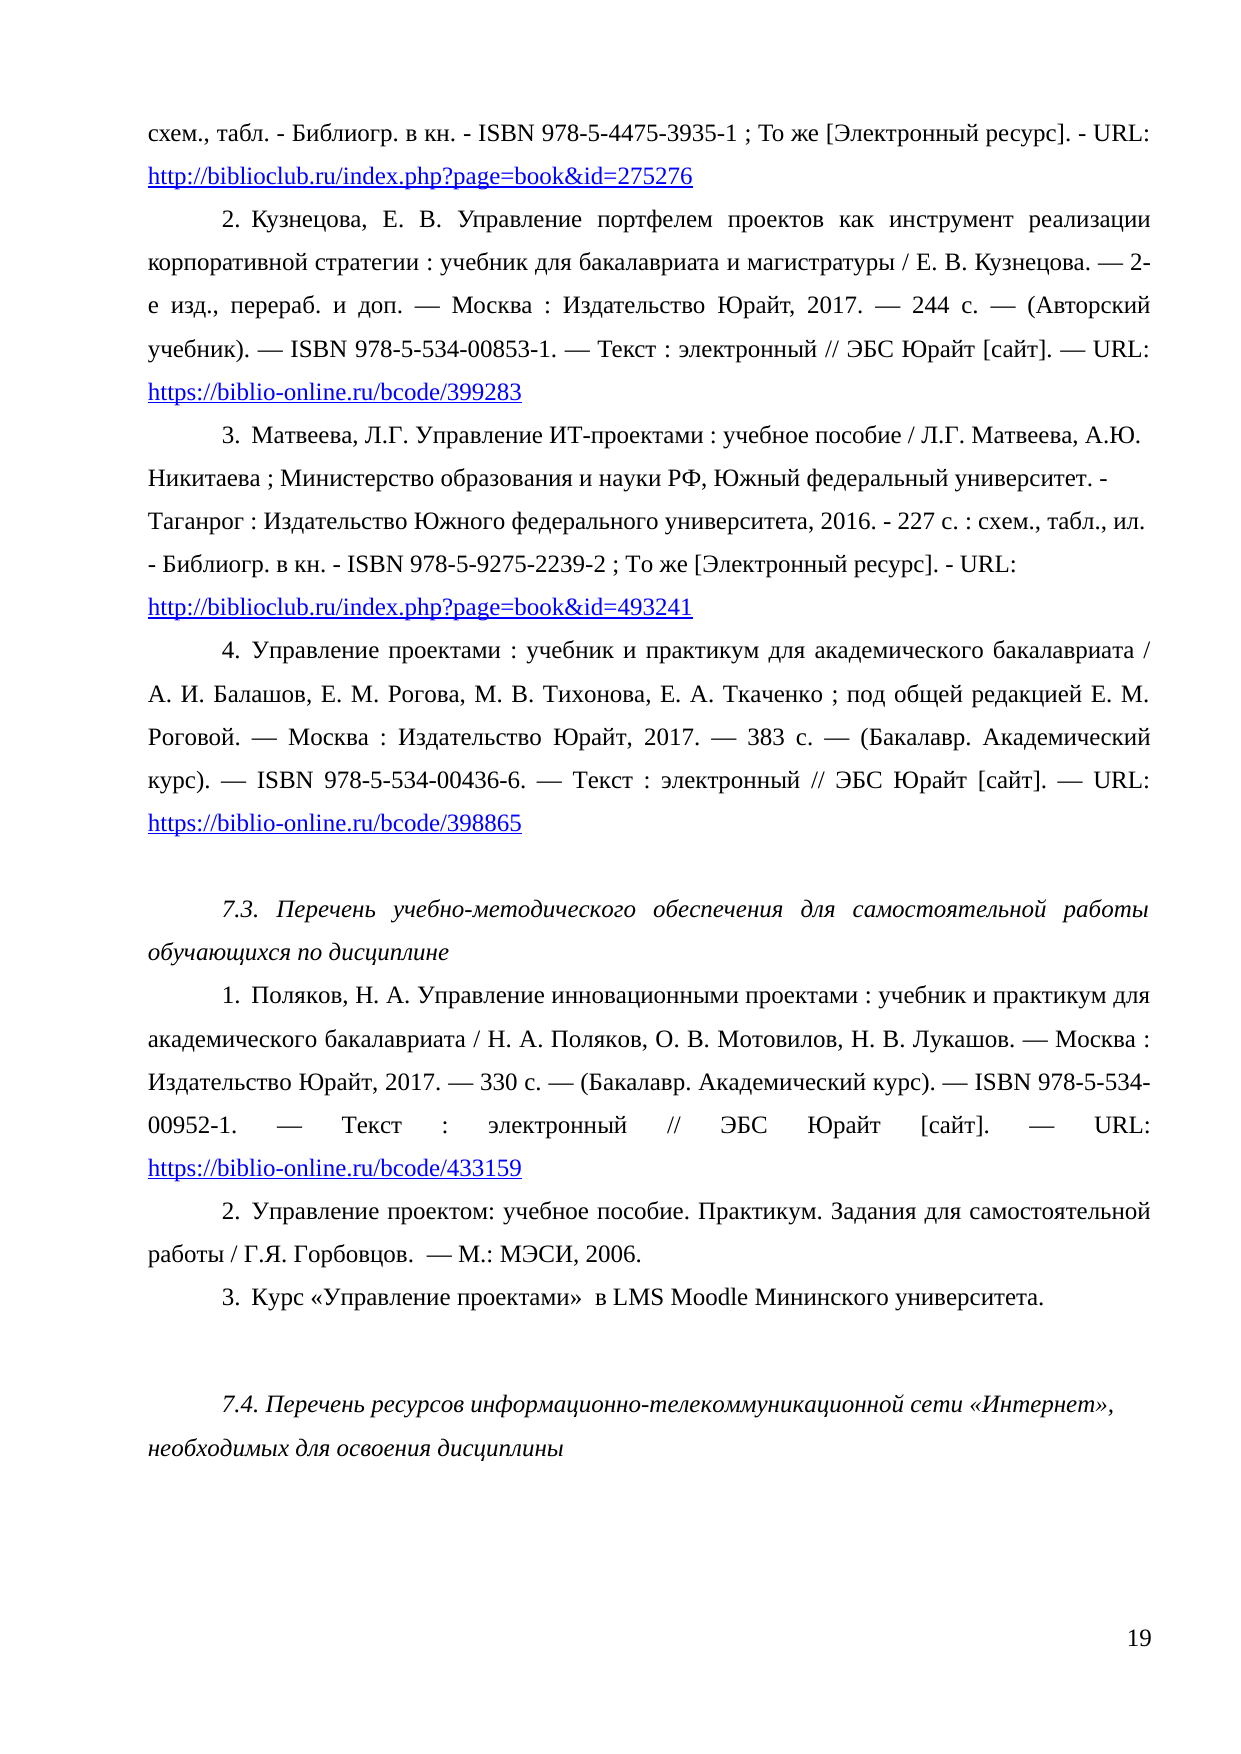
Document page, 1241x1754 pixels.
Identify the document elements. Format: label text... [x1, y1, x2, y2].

list Матвеева, Л.Г. Управление ИТ-проектами : учебное пособие / Л.Г. Матвеева, А.Ю. Никитаева ; Министерство образования и науки РФ, Южный федеральный университет. - Таганрог : Издательство Южного федерального университета, 2016. - 227 с. : схем., табл., ил. - Библиогр. в кн. - ISBN 978-5-9275-2239-2 ; То же [Электронный ресурс]. - URL: http://biblioclub.ru/index.php?page=book&id=493241 [148, 420, 1152, 621]
list 7.3. Перечень учебно-методического обеспечения для самостоятельной работы обучающихся по дисциплине [148, 894, 1152, 966]
list Поляков, Н. А. Управление инновационными проектами : учебник и практикум для академического бакалавриата / Н. А. Поляков, О. В. Мотовилов, Н. В. Лукашов. — Москва : Издательство Юрайт, 2017. — 330 с. — (Бакалавр. Академический курс). — ISBN 978-5-534-00952-1. — Текст : электронный // ЭБС Юрайт [сайт]. — URL: https://biblio-online.ru/bcode/433159 [148, 981, 1152, 1182]
list Управление проектом: учебное пособие. Практикум. Задания для самостоятельной работы / Г.Я. Горбовцов. — М.: МЭСИ, 2006. [148, 1196, 1152, 1268]
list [148, 118, 1152, 190]
text 7.4. Перечень ресурсов информационно-телекоммуникационной сети «Интернет», необходимых для освоения дисциплины [148, 1389, 1152, 1461]
list Кузнецова, Е. В. Управление портфелем проектов как инструмент реализации корпоративной стратегии : учебник для бакалавриата и магистратуры / Е. В. Кузнецова. — 2-е изд., перераб. и доп. — Москва : Издательство Юрайт, 2017. — 244 с. — (Авторский учебник). — ISBN 978-5-534-00853-1. — Текст : электронный // ЭБС Юрайт [сайт]. — URL: https://biblio-online.ru/bcode/399283 [148, 204, 1152, 406]
list Управление проектами : учебник и практикум для академического бакалавриата / А. И. Балашов, Е. М. Рогова, М. В. Тихонова, Е. А. Ткаченко ; под общей редакцией Е. М. Роговой. — Москва : Издательство Юрайт, 2017. — 383 с. — (Бакалавр. Академический курс). — ISBN 978-5-534-00436-6. — Текст : электронный // ЭБС Юрайт [сайт]. — URL: https://biblio-online.ru/bcode/398865 [148, 636, 1152, 837]
list Курс «Управление проектами» в LMS Moodle Мининского университета. [148, 1282, 1152, 1311]
